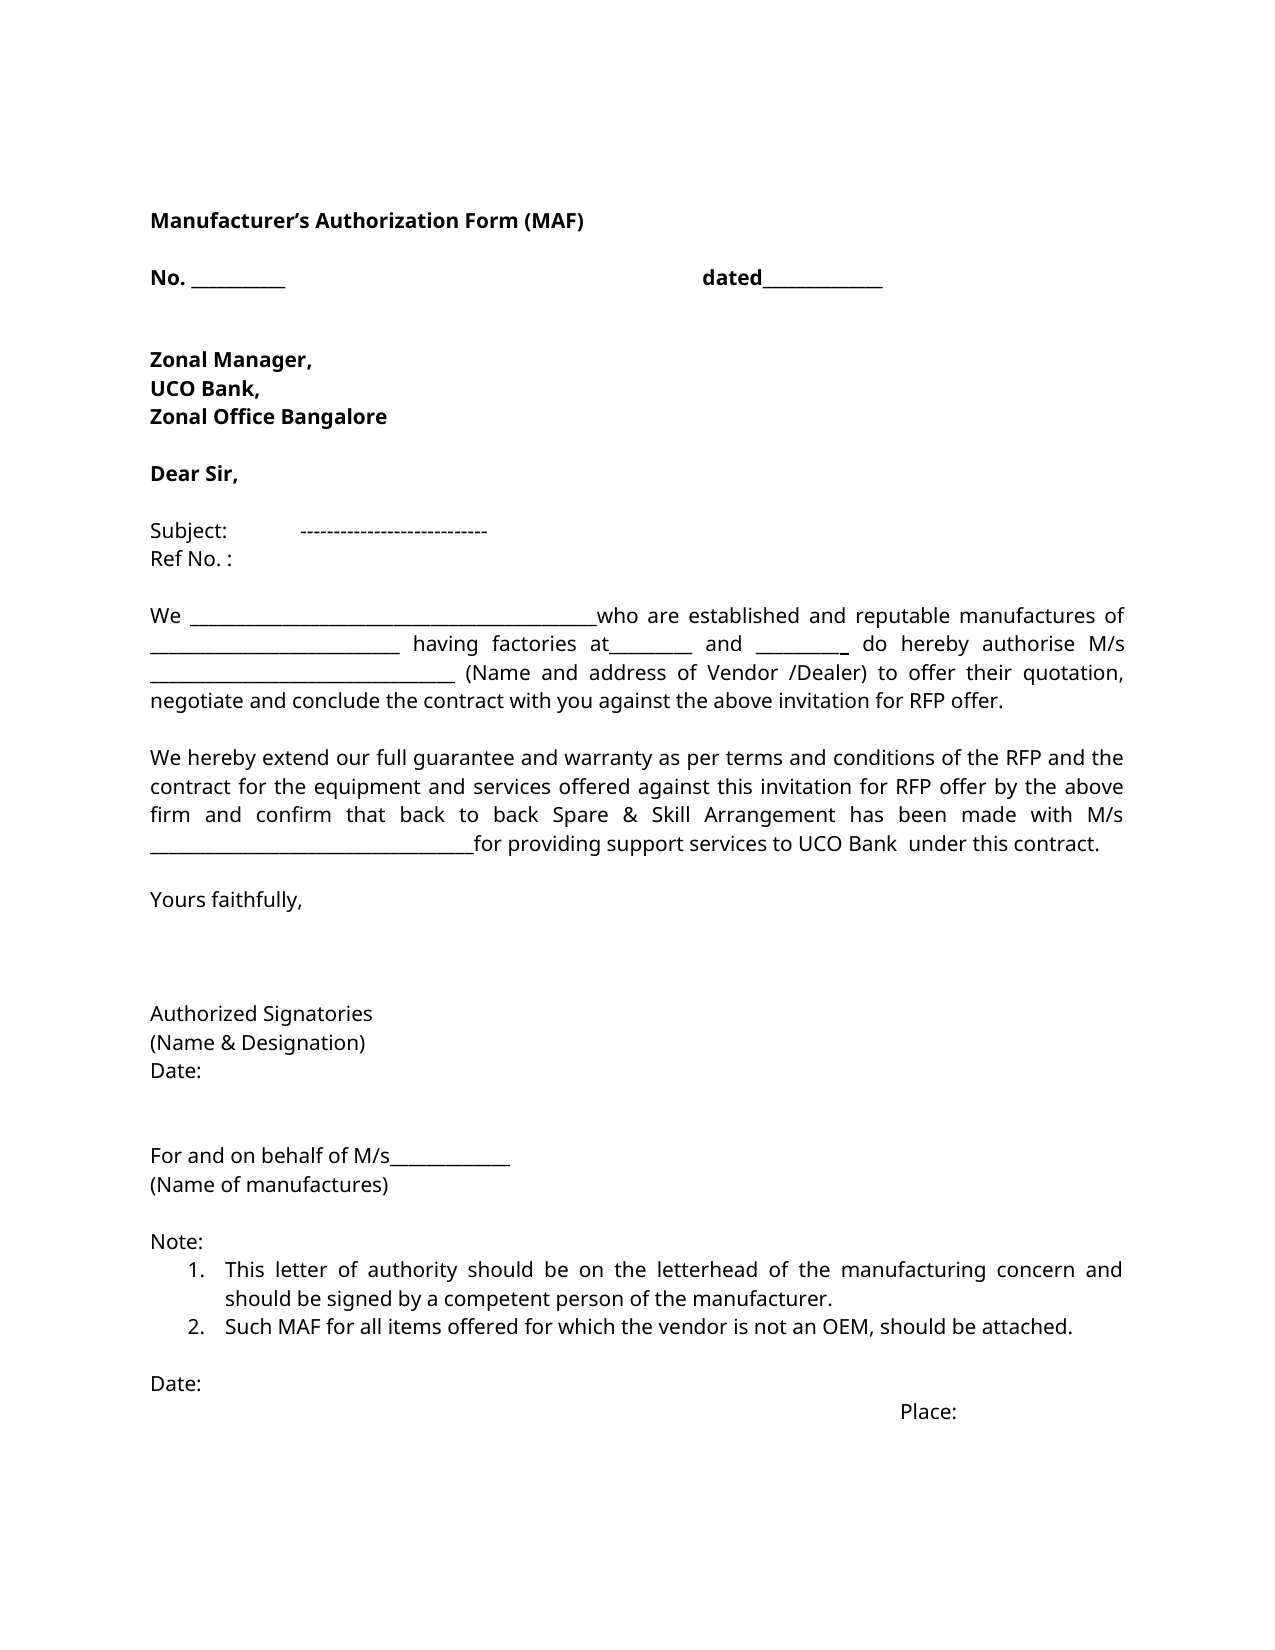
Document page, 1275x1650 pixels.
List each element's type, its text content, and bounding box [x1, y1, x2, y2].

text Manufacturer’s Authorization Form (MAF) [150, 206, 1125, 235]
text We hereby extend our full guarantee and warranty as per terms and conditions of the RFP and the contract for the equipment and services offered against this invitation for RFP offer by the above firm and confirm that back to back Spare & Skill Arrangement has been made with M/s ___________________________________for providing support services to UCO Bank under this contract. [150, 743, 1125, 857]
text Subject: ---------------------------- [150, 516, 1125, 544]
text Ref No. : [150, 544, 1125, 573]
text We ____________________________________________who are established and reputable manufactures of ___________________________ having factories at_________ and __________ do hereby authorise M/s _________________________________ (Name and address of Vendor /Dealer) to offer their quotation, negotiate and conclude the contract with you against the above invitation for RFP offer. [150, 601, 1125, 715]
list This letter of authority should be on the letterhead of the manufacturing concern and should be signed by a competent person of the manufacturer. [187, 1255, 1125, 1312]
text No. ___________ dated______________ [150, 263, 1125, 292]
text Note: [150, 1227, 1125, 1255]
text UCO Bank, [150, 374, 1125, 402]
text Date: [150, 1056, 1125, 1084]
text Yours faithfully, [150, 886, 1125, 914]
text For and on behalf of M/s_____________ [150, 1141, 1125, 1170]
text Place: [150, 1397, 1125, 1426]
text Authorized Signatories [150, 999, 1125, 1028]
text Zonal Manager, [150, 345, 1125, 374]
text (Name & Designation) [150, 1028, 1125, 1056]
text Zonal Office Bangalore [150, 402, 1125, 431]
list Such MAF for all items offered for which the vendor is not an OEM, should be attached. [187, 1312, 1125, 1341]
text Date: [150, 1369, 1125, 1397]
text (Name of manufactures) [150, 1170, 1125, 1198]
text Dear Sir, [150, 459, 1125, 487]
